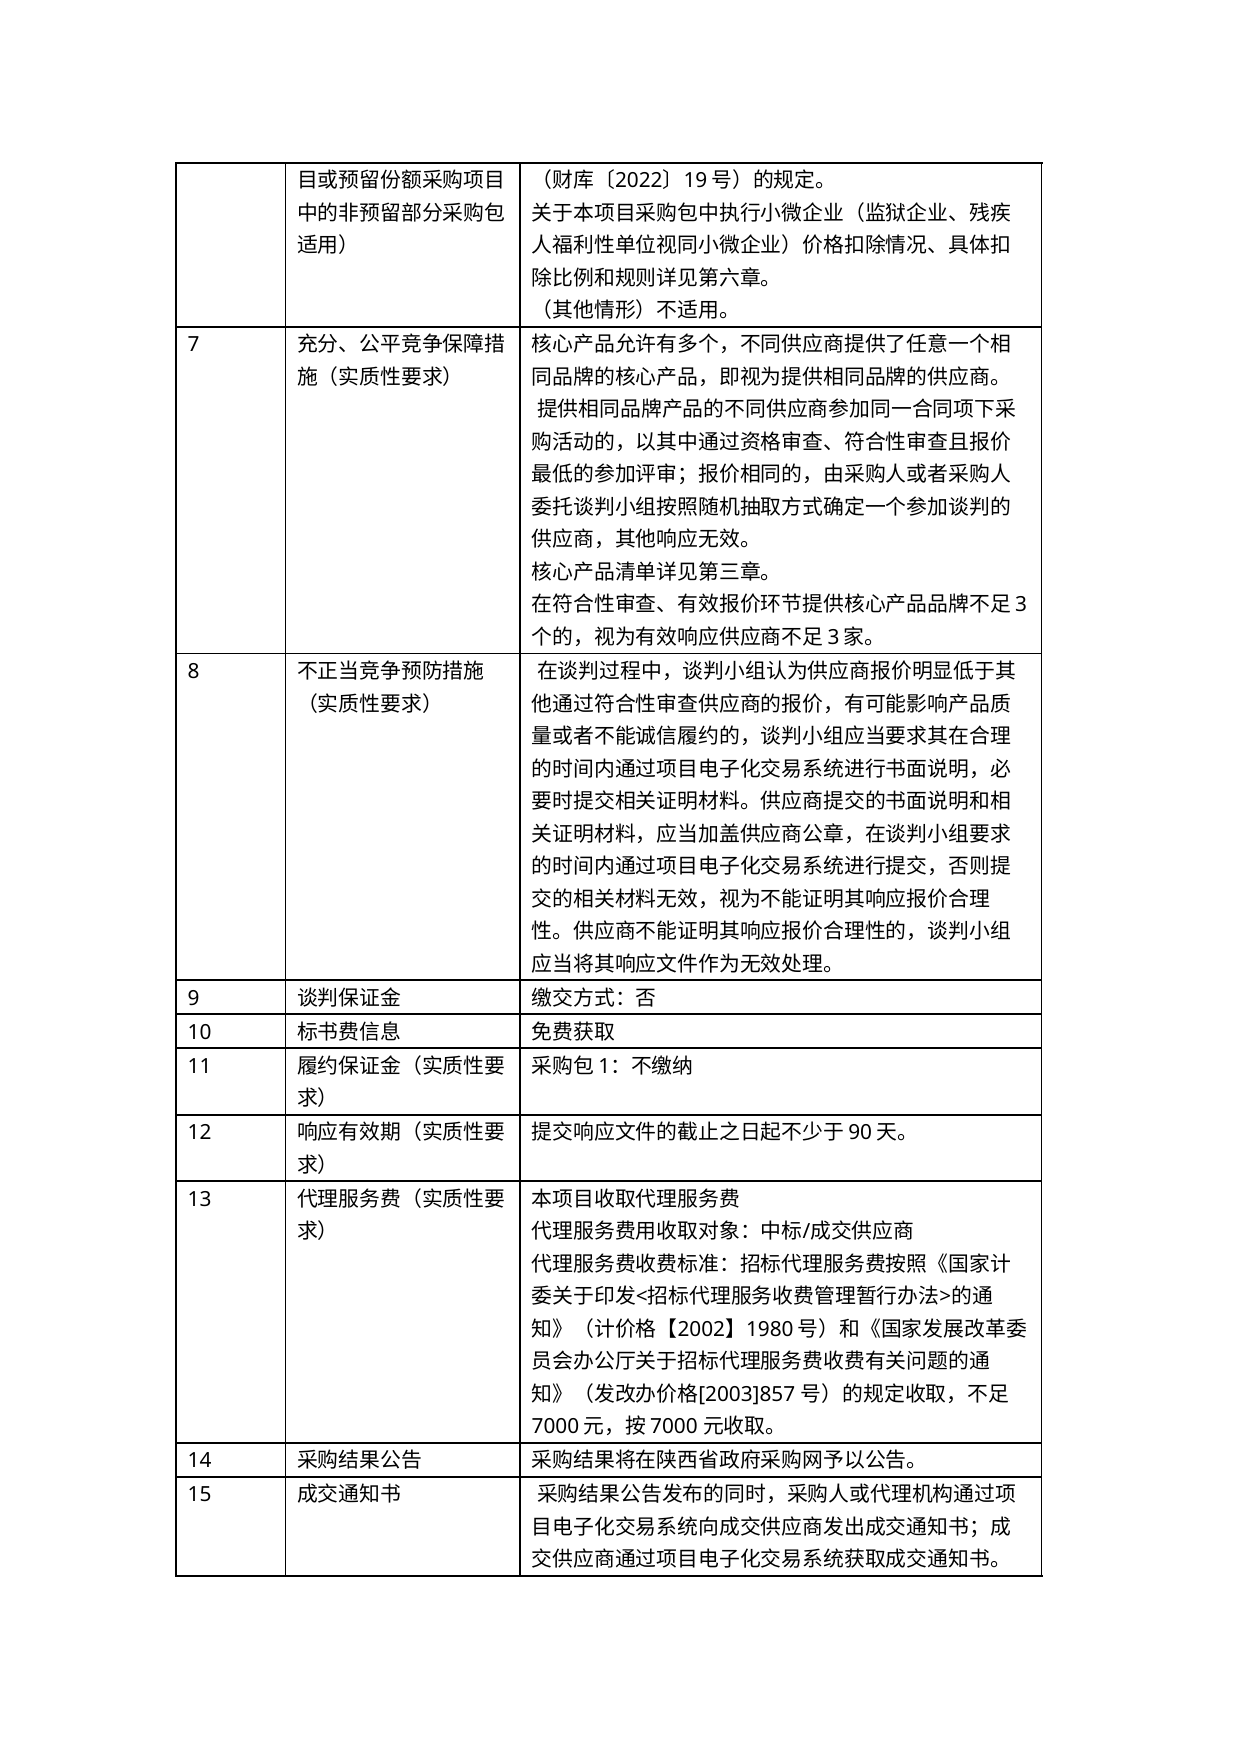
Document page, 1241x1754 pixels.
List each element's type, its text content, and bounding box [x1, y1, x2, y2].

table_cell 谈判保证金 [286, 981, 519, 1013]
table_cell 12 [177, 1116, 285, 1180]
table_cell 缴交方式：否 [521, 981, 1041, 1013]
table_cell 履约保证金（实质性要求） [286, 1049, 519, 1114]
table_cell 13 [177, 1182, 285, 1442]
table_cell 15 [177, 1478, 285, 1575]
table_cell 11 [177, 1049, 285, 1114]
table_cell 7 [177, 328, 285, 653]
table_cell 9 [177, 981, 285, 1013]
table_cell 采购结果公告发布的同时，采购人或代理机构通过项目电子化交易系统向成交供应商发出成交通知书；成交供应商通过项目电子化交易系统获取成交通知书。 [521, 1478, 1041, 1575]
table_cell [286, 164, 519, 326]
table_cell 代理服务费（实质性要求） [286, 1182, 519, 1442]
table_cell 6 [177, 164, 285, 326]
table_cell 免费获取 [521, 1015, 1041, 1047]
table_cell 14 [177, 1444, 285, 1476]
table_cell 提交响应文件的截止之日起不少于90天。 [521, 1116, 1041, 1180]
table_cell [521, 164, 1041, 326]
table_cell 在谈判过程中，谈判小组认为供应商报价明显低于其他通过符合性审查供应商的报价，有可能影响产品质量或者不能诚信履约的，谈判小组应当要求其在合理的时间内通过项目电子化交易系统进行书面说明，必要时提交相关证明材料。供应商提交的书面说明和相关证明材料，应当加盖供应商公章，在谈判小组要求的时间内通过项目电子化交易系统进行提交，否则提交的相关材料无效，视为不能证明其响应报价合理性。供应商不能证明其响应报价合理性的，谈判小组应当将其响应文件作为无效处理。 [521, 654, 1041, 979]
table_cell 采购结果公告 [286, 1444, 519, 1476]
table_cell 标书费信息 [286, 1015, 519, 1047]
table_cell 本项目收取代理服务费 代理服务费用收取对象：中标/成交供应商 代理服务费收费标准：招标代理服务费按照《国家计委关于印发<招标代理服务收费管理暂行办法>的通知》（计价格【2002】1980号）和《国家发展改革委员会办公厅关于招标代理服务费收费有关问题的通知》（发改办价格[2003]857 号）的规定收取，不足7000元，按7000 元收取。 [521, 1182, 1041, 1442]
table_cell 充分、公平竞争保障措施（实质性要求） [286, 328, 519, 653]
table_cell 响应有效期（实质性要求） [286, 1116, 519, 1180]
table_cell 成交通知书 [286, 1478, 519, 1575]
table_cell 10 [177, 1015, 285, 1047]
table_cell 8 [177, 654, 285, 979]
table_cell 采购包1：不缴纳 [521, 1049, 1041, 1114]
table_cell 不正当竞争预防措施（实质性要求） [286, 654, 519, 979]
table_cell 核心产品允许有多个，不同供应商提供了任意一个相同品牌的核心产品，即视为提供相同品牌的供应商。 提供相同品牌产品的不同供应商参加同一合同项下采购活动的，以其中通过资格审查、符合性审查且报价最低的参加评审；报价相同的，由采购人或者采购人委托谈判小组按照随机抽取方式确定一个参加谈判的供应商，其他响应无效。 核心产品清单详见第三章。 在符合性审查、有效报价环节提供核心产品品牌不足3个的，视为有效响应供应商不足3家。 [521, 328, 1041, 653]
table_cell 采购结果将在陕西省政府采购网予以公告。 [521, 1444, 1041, 1476]
